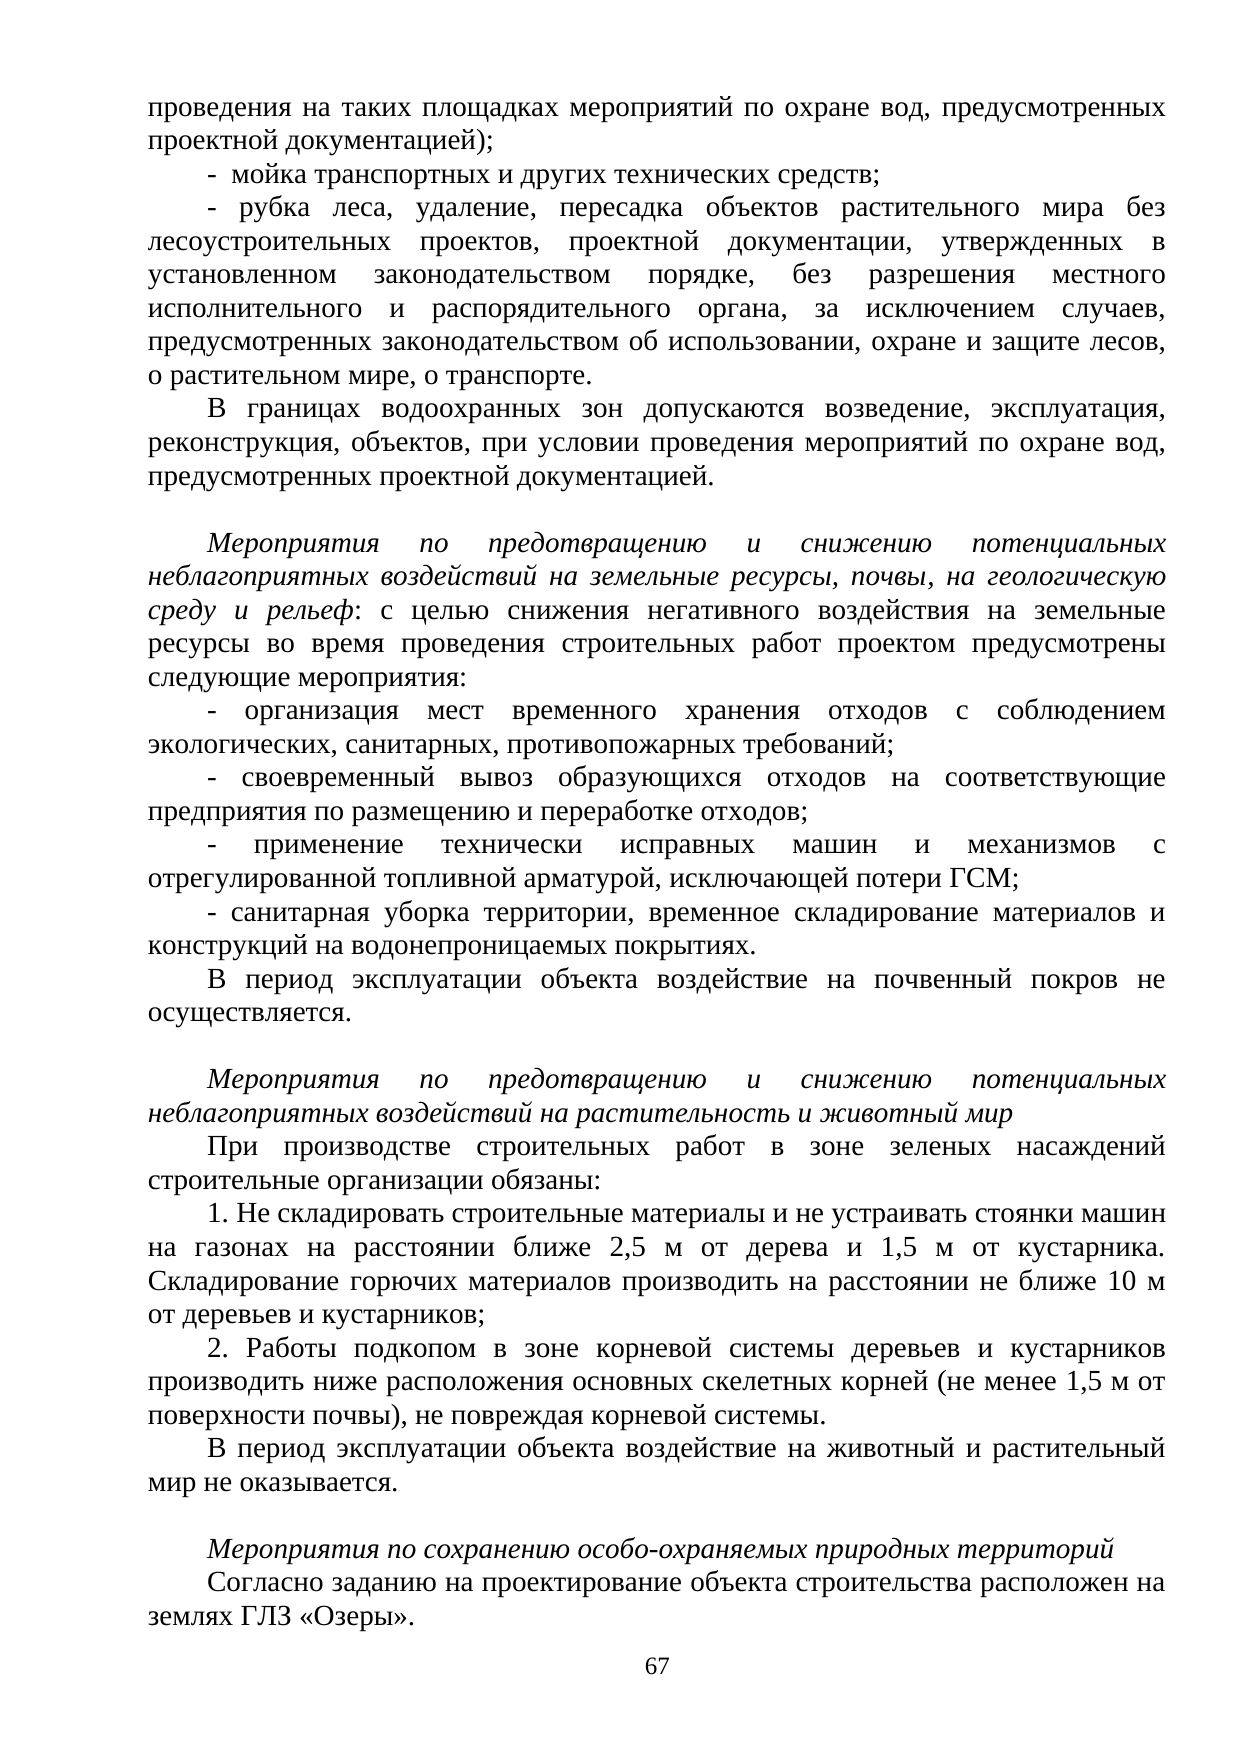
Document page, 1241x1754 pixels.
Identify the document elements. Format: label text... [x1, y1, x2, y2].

text Согласно заданию на проектирование объекта строительства расположен на землях ГЛЗ «Озеры». [148, 1564, 1167, 1632]
text Мероприятия по предотвращению и снижению потенциальных неблагоприятных воздействий на земельные ресурсы, почвы, на геологическую среду и рельеф: с целью снижения негативного воздействия на земельные ресурсы во время проведения строительных работ проектом предусмотрены следующие мероприятия: [148, 525, 1167, 692]
text В период эксплуатации объекта воздействие на почвенный покров не осуществляется. [148, 961, 1167, 1028]
text Мероприятия по предотвращению и снижению потенциальных неблагоприятных воздействий на растительность и животный мир [148, 1061, 1167, 1128]
text - мойка транспортных и других технических средств; [148, 156, 1167, 189]
text - организация мест временного хранения отходов с соблюдением экологических, санитарных, противопожарных требований; [148, 692, 1167, 759]
text Мероприятия по сохранению особо-охраняемых природных территорий [148, 1531, 1167, 1564]
text - рубка леса, удаление, пересадка объектов растительного мира без лесоустроительных проектов, проектной документации, утвержденных в установленном законодательством порядке, без разрешения местного исполнительного и распорядительного органа, за исключением случаев, предусмотренных законодательством об использовании, охране и защите лесов, о растительном мире, о транспорте. [148, 189, 1167, 391]
text 1. Не складировать строительные материалы и не устраивать стоянки машин на газонах на расстоянии ближе 2,5 м от дерева и 1,5 м от кустарника. Складирование горючих материалов производить на расстоянии не ближе 10 м от деревьев и кустарников; [148, 1196, 1167, 1330]
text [148, 89, 1167, 156]
text При производстве строительных работ в зоне зеленых насаждений строительные организации обязаны: [148, 1128, 1167, 1196]
text - применение технически исправных машин и механизмов с отрегулированной топливной арматурой, исключающей потери ГСМ; [148, 827, 1167, 894]
text - своевременный вывоз образующихся отходов на соответствующие предприятия по размещению и переработке отходов; [148, 759, 1167, 827]
text 2. Работы подкопом в зоне корневой системы деревьев и кустарников производить ниже расположения основных скелетных корней (не менее 1,5 м от поверхности почвы), не повреждая корневой системы. [148, 1330, 1167, 1430]
text - санитарная уборка территории, временное складирование материалов и конструкций на водонепроницаемых покрытиях. [148, 894, 1167, 961]
text В период эксплуатации объекта воздействие на животный и растительный мир не оказывается. [148, 1430, 1167, 1497]
text В границах водоохранных зон допускаются возведение, эксплуатация, реконструкция, объектов, при условии проведения мероприятий по охране вод, предусмотренных проектной документацией. [148, 391, 1167, 491]
